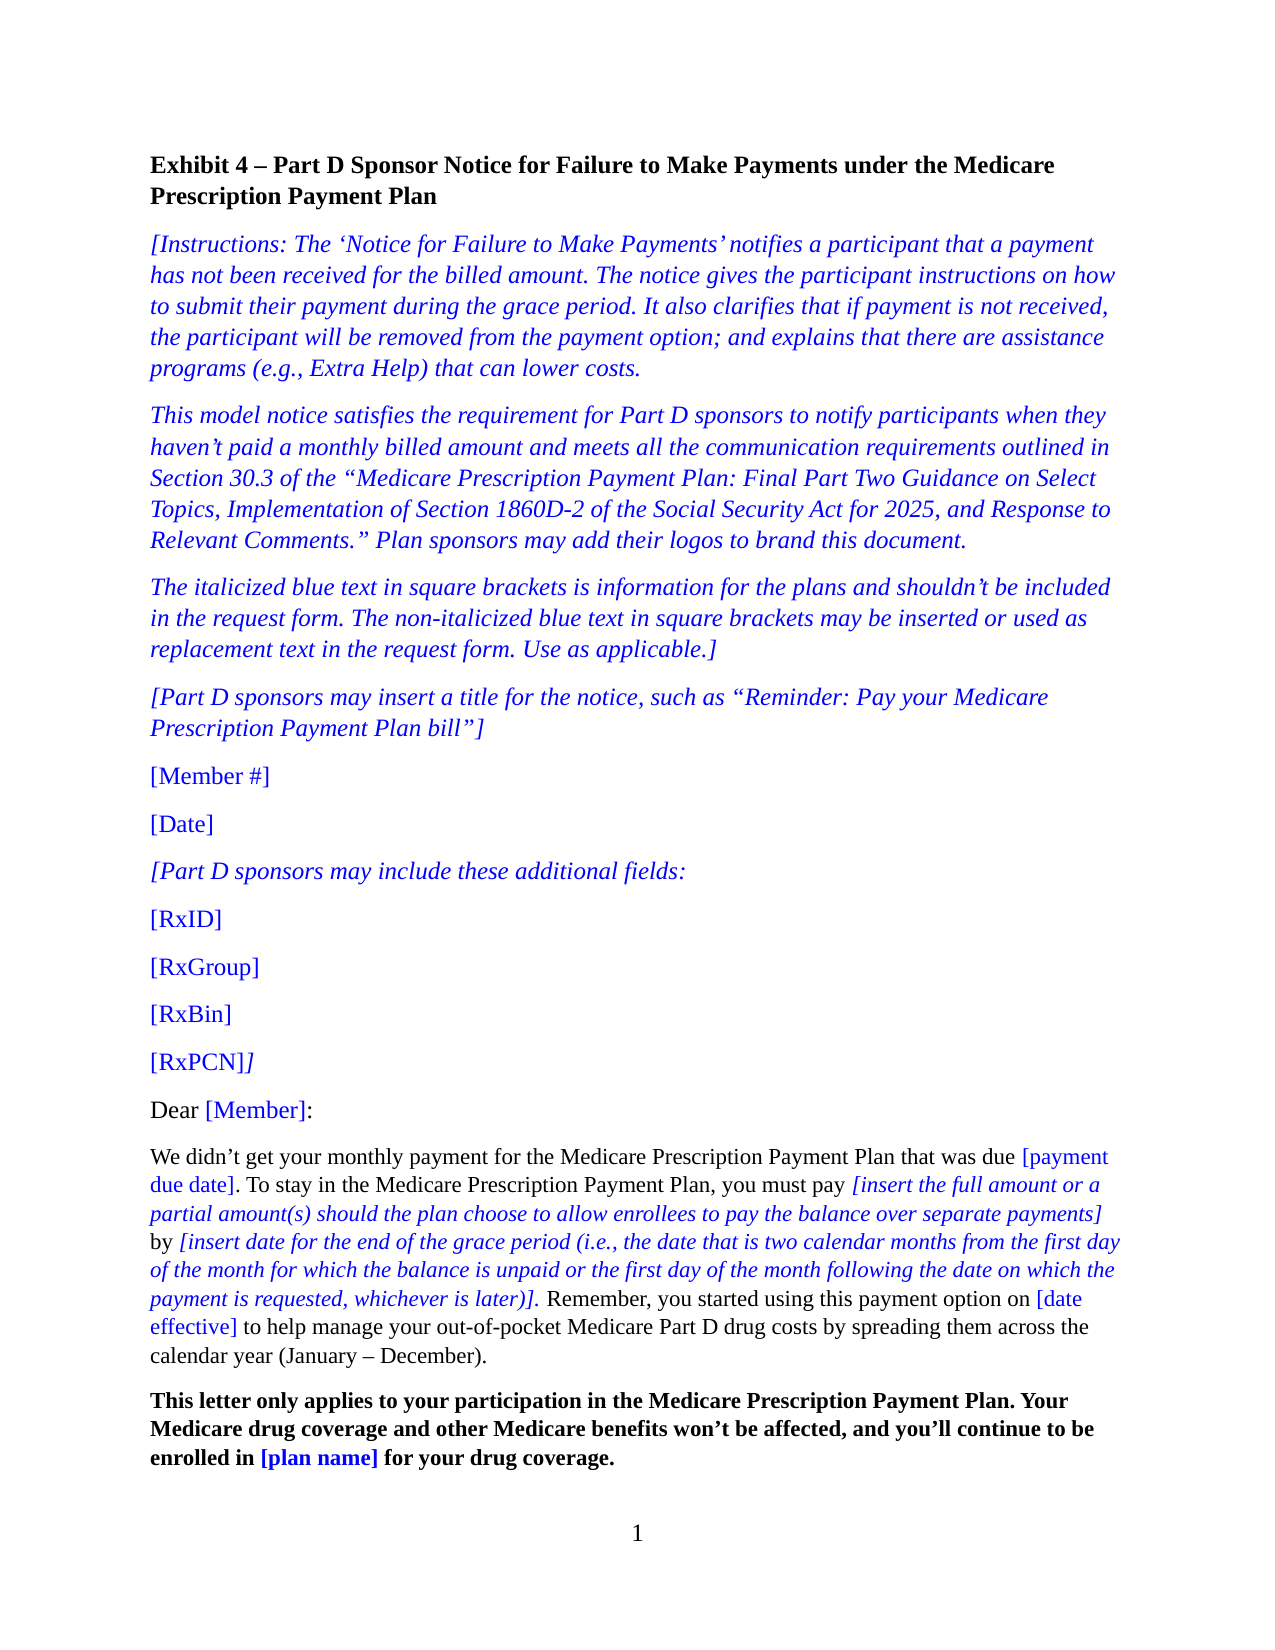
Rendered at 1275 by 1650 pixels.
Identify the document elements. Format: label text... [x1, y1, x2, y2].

text [RxPCN]] [150, 1047, 1125, 1076]
text Exhibit 4 – Part D Sponsor Notice for Failure to Make Payments under the Medicare Prescription Payment Plan [150, 150, 1125, 210]
text [RxGroup] [150, 952, 1125, 981]
text [Part D sponsors may insert a title for the notice, such as “Reminder: Pay your Medicare Prescription Payment Plan bill”] [150, 682, 1125, 742]
text This model notice satisfies the requirement for Part D sponsors to notify participants when they haven’t paid a monthly billed amount and meets all the communication requirements outlined in Section 30.3 of the “Medicare Prescription Payment Plan: Final Part Two Guidance on Select Topics, Implementation of Section 1860D-2 of the Social Security Act for 2025, and Response to Relevant Comments.” Plan sponsors may add their logos to brand this document. [150, 401, 1125, 553]
text [Part D sponsors may include these additional fields: [150, 856, 1125, 885]
text [RxBin] [150, 999, 1125, 1028]
text [Member #] [150, 761, 1125, 790]
text We didn’t get your monthly payment for the Medicare Prescription Payment Plan that was due [payment due date]. To stay in the Medicare Prescription Payment Plan, you must pay [insert the full amount or a partial amount(s) should the plan choose to allow enrollees to pay the balance over separate payments] by [insert date for the end of the grace period (i.e., the date that is two calendar months from the first day of the month for which the balance is unpaid or the first day of the month following the date on which the payment is requested, whichever is later)]. Remember, you started using this payment option on [date effective] to help manage your out-of-pocket Medicare Part D drug costs by spreading them across the calendar year (January – December). [150, 1143, 1125, 1368]
text Dear [Member]: [150, 1095, 1125, 1124]
text [Instructions: The ‘Notice for Failure to Make Payments’ notifies a participant that a payment has not been received for the billed amount. The notice gives the participant instructions on how to submit their payment during the grace period. It also clarifies that if payment is not received, the participant will be removed from the payment option; and explains that there are assistance programs (e.g., Extra Help) that can lower costs. [150, 229, 1125, 382]
text The italicized blue text in square brackets is information for the plans and shouldn’t be included in the request form. The non-italicized blue text in square brackets may be inserted or used as replacement text in the request form. Use as applicable.] [150, 572, 1125, 663]
text [Date] [150, 809, 1125, 837]
text This letter only applies to your participation in the Medicare Prescription Payment Plan. Your Medicare drug coverage and other Medicare benefits won’t be affected, and you’ll continue to be enrolled in [plan name] for your drug coverage. [150, 1387, 1125, 1470]
text [RxID] [150, 904, 1125, 933]
